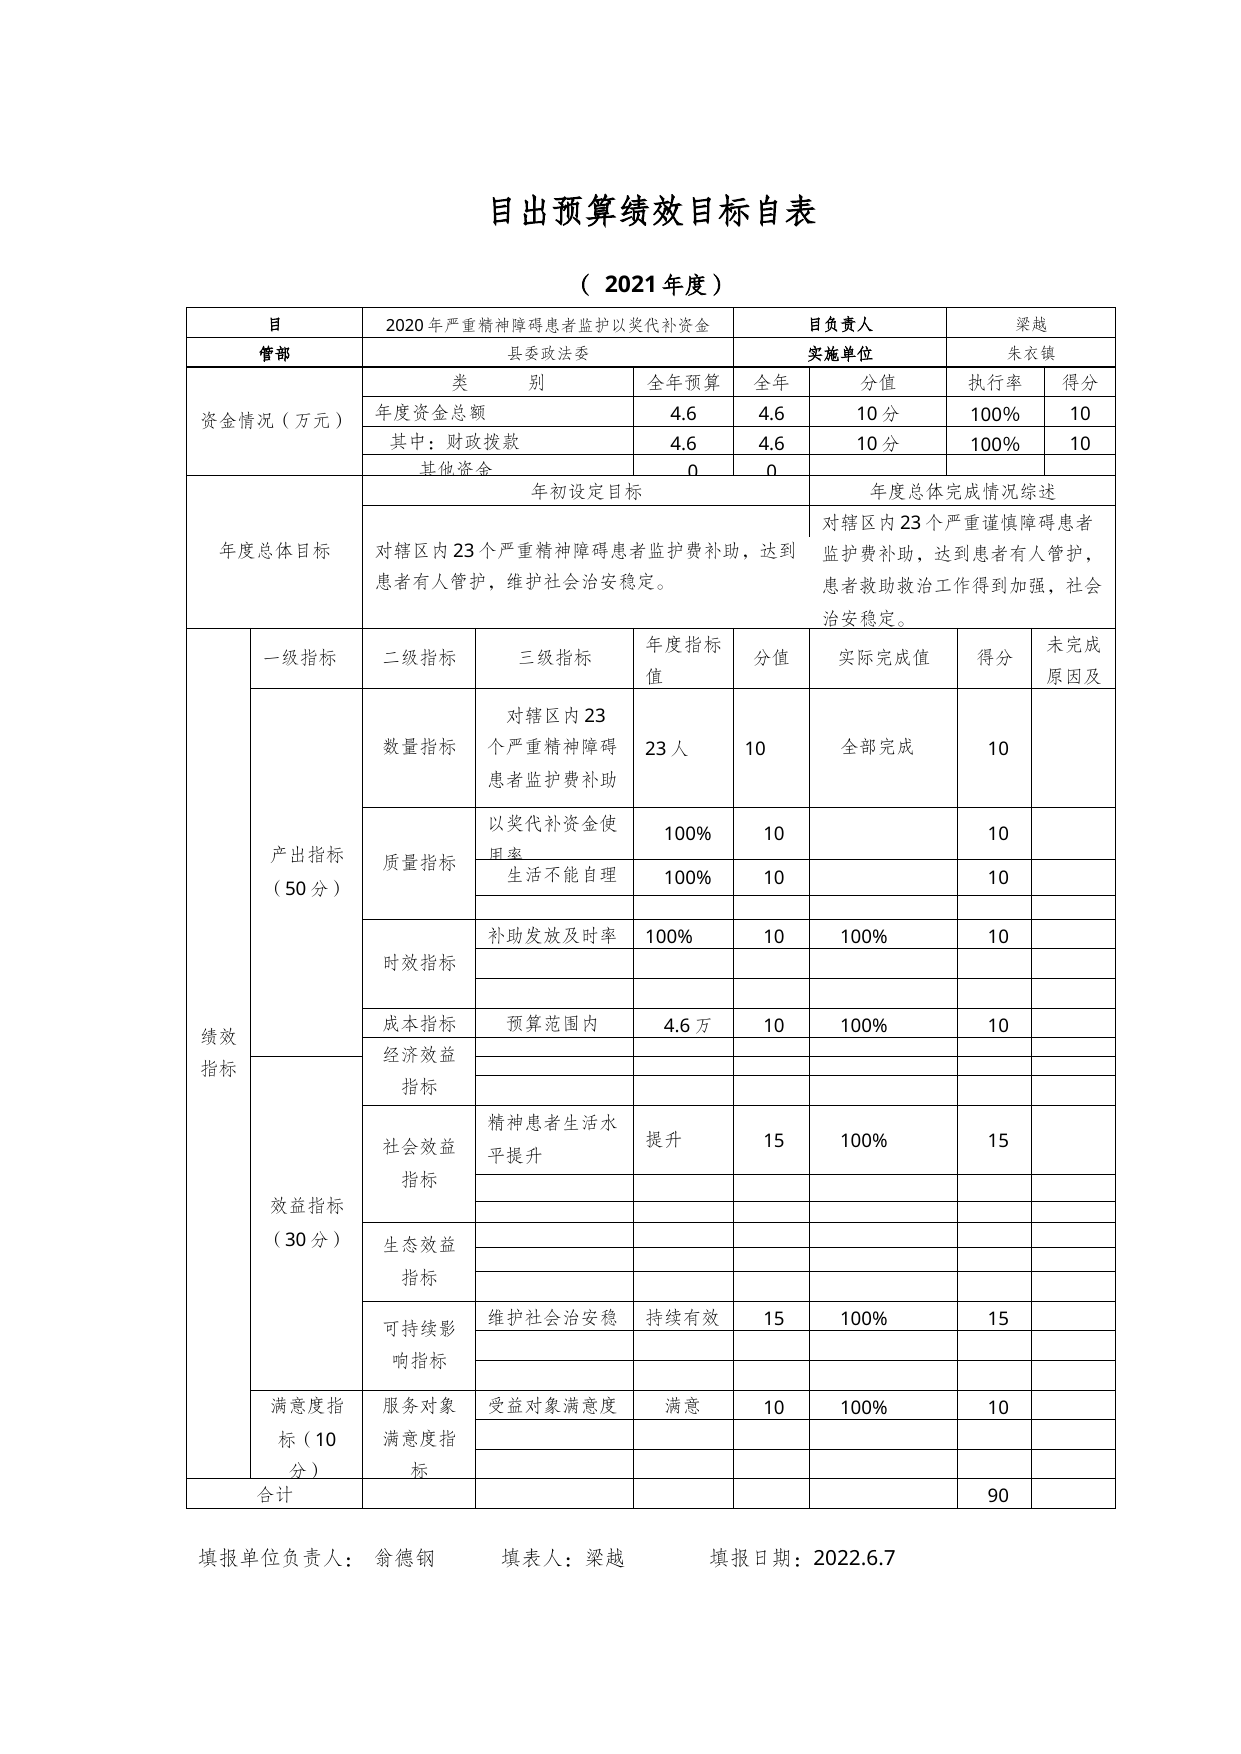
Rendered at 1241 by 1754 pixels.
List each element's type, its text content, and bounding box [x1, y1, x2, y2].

table_cell 4.6万万元 [634, 1009, 733, 1037]
table_cell 社会效益指标 [363, 1106, 475, 1222]
table_cell 成本指标 [363, 1009, 475, 1037]
table_cell [476, 1248, 633, 1271]
table_cell 10 [1045, 427, 1115, 453]
table_cell 类 别 [363, 368, 633, 396]
table_cell [810, 1331, 957, 1360]
table_cell 10 [958, 920, 1031, 948]
table_cell [810, 455, 946, 475]
table_cell [634, 1331, 733, 1360]
table_cell 4.6 [634, 427, 733, 453]
table_cell [634, 896, 733, 919]
table_cell [1032, 1057, 1115, 1075]
table_cell 精神患者生活水平提升 [476, 1106, 633, 1174]
table_cell [1032, 808, 1115, 858]
table_cell 朱衣镇 [947, 338, 1115, 366]
table_cell 合计 [187, 1479, 362, 1508]
table_cell 100% [634, 860, 733, 894]
table_cell 梁越 [947, 308, 1115, 337]
table_cell [810, 808, 957, 858]
table_cell [1032, 1009, 1115, 1037]
table_cell [1032, 1272, 1115, 1301]
table_cell [634, 1175, 733, 1201]
table_cell 分值 [734, 629, 809, 688]
table_cell [634, 1057, 733, 1075]
table_cell 100% [810, 1302, 957, 1330]
table_cell 100% [634, 920, 733, 948]
table_cell [476, 979, 633, 1007]
table_cell [958, 1202, 1031, 1222]
table_cell [958, 949, 1031, 978]
table_cell 质量指标 [363, 808, 475, 919]
table_cell [958, 1038, 1031, 1056]
table_cell 4.6 [734, 427, 809, 453]
table_cell [734, 979, 809, 1007]
table_cell [476, 1331, 633, 1360]
table_cell [476, 949, 633, 978]
table_cell [476, 896, 633, 919]
table_cell [476, 1272, 633, 1301]
table_cell [1032, 1038, 1115, 1056]
table_cell 10 [958, 808, 1031, 858]
table_cell 10 [1045, 397, 1115, 426]
table_cell 项目负责人 [734, 308, 946, 337]
table_cell [810, 1076, 957, 1105]
table_cell [958, 1076, 1031, 1105]
table_cell [634, 1076, 733, 1105]
table_cell [1032, 949, 1115, 978]
table_cell [958, 1450, 1031, 1478]
table_cell [734, 1272, 809, 1301]
table_cell [958, 1057, 1031, 1075]
table_cell [734, 1175, 809, 1201]
table_cell 执行率 [947, 368, 1044, 396]
table_cell [1032, 689, 1115, 807]
table_cell 绩效指标 [187, 629, 250, 1478]
table_cell [1032, 1248, 1115, 1271]
table_cell 效益指标（30分） [251, 1057, 362, 1389]
table_cell 满意 [634, 1391, 733, 1419]
table_cell 未完成原因及拟采取的措施 [1032, 629, 1115, 688]
table_cell 其中：财政拨款 [363, 427, 633, 453]
table_cell [734, 1479, 809, 1508]
table_cell [810, 949, 957, 978]
table_cell 得分 [958, 629, 1031, 688]
table_cell 对辖区内23个严重精神障碍患者监护费补助 [476, 689, 633, 807]
table_cell 0 [734, 455, 809, 475]
table_cell [1032, 1106, 1115, 1174]
table_cell [810, 1450, 957, 1478]
table_cell 15 [734, 1106, 809, 1174]
table_cell 10 [958, 1009, 1031, 1037]
table_cell 年初设定目标 [363, 476, 809, 504]
table_cell [634, 1223, 733, 1247]
table_cell [1032, 1076, 1115, 1105]
table_cell 补助发放及时率 [476, 920, 633, 948]
table_cell 分值 [810, 368, 946, 396]
table_cell [1032, 1223, 1115, 1247]
table_cell [1032, 1175, 1115, 1201]
table_cell [1032, 1479, 1115, 1508]
table_cell 100％ [947, 397, 1044, 426]
table_cell 100% [810, 1391, 957, 1419]
table_cell [734, 1076, 809, 1105]
table_cell [1032, 896, 1115, 919]
table_cell [958, 1248, 1031, 1271]
table_cell [734, 1420, 809, 1449]
table_cell [958, 896, 1031, 919]
table_cell 100％ [947, 427, 1044, 453]
table_cell 100% [810, 1106, 957, 1174]
table_cell [810, 896, 957, 919]
table_cell [1032, 1202, 1115, 1222]
table_cell 10 [958, 1391, 1031, 1419]
table_cell [958, 979, 1031, 1007]
table_cell 10 [734, 689, 809, 807]
table_cell 年度总体目标 [187, 476, 362, 628]
table_cell [1032, 860, 1115, 894]
table_cell [810, 860, 957, 894]
table_cell 15 [958, 1106, 1031, 1174]
table_cell [810, 1479, 957, 1508]
table_cell 对辖区内23个严重精神障碍患者监护费补助，达到患者有人管护，维护社会治安稳定。 [363, 506, 810, 628]
table_cell 0 [634, 455, 733, 475]
table_cell [476, 1450, 633, 1478]
table_cell [476, 1038, 633, 1056]
table_cell [363, 1479, 475, 1508]
table_cell [634, 1202, 733, 1222]
table_cell 服务对象满意度指标 [363, 1391, 475, 1478]
table_cell 主管部门 [187, 338, 362, 366]
table_cell [476, 1420, 633, 1449]
table_cell [958, 1223, 1031, 1247]
table_cell [634, 1420, 733, 1449]
table_cell [810, 1175, 957, 1201]
table_cell 实施单位 [734, 338, 946, 366]
table_cell [1032, 920, 1115, 948]
table_cell 持续有效 [634, 1302, 733, 1330]
table_cell 100% [634, 808, 733, 858]
table_cell 实际完成值 [810, 629, 957, 688]
table_cell [634, 1479, 733, 1508]
table_cell [476, 1223, 633, 1247]
table_cell 10 [734, 920, 809, 948]
table_cell [1032, 1302, 1115, 1330]
table_cell 资金情况（万元） [187, 368, 362, 475]
table_cell 4.6 [734, 397, 809, 426]
table_cell 90 [958, 1479, 1031, 1508]
table_cell [810, 1361, 957, 1389]
table_cell 100% [810, 920, 957, 948]
table_cell 全年执行数 [734, 368, 809, 396]
table_cell 15 [734, 1302, 809, 1330]
table_cell 预算范围内 [476, 1009, 633, 1037]
table_cell [734, 1202, 809, 1222]
table_cell 受益对象满意度 [476, 1391, 633, 1419]
table_cell [810, 1202, 957, 1222]
table_cell 生态效益指标 [363, 1223, 475, 1301]
table_cell 填报单位负责人： 翁德钢 填表人：梁越 填报日期：2022.6.7 [186, 1509, 957, 1574]
table_cell [958, 1420, 1031, 1449]
table_cell [947, 455, 1044, 475]
table_cell [810, 1038, 957, 1056]
table_cell 经济效益指标 [363, 1038, 475, 1105]
table_cell [1032, 1361, 1115, 1389]
table_cell [476, 1057, 633, 1075]
table_cell 23人 [634, 689, 733, 807]
table_cell 对辖区内23个严重谨慎障碍患者监护费补助，达到患者有人管护，患者救助救治工作得到加强，社会治安稳定。 [810, 506, 1115, 628]
table_cell 10 [734, 860, 809, 894]
table_cell [734, 1450, 809, 1478]
table_cell [734, 896, 809, 919]
table_cell [810, 979, 957, 1007]
table_cell [958, 1175, 1031, 1201]
table_cell [1032, 1331, 1115, 1360]
table_header 项目支出预算绩效目标自评表 [186, 162, 1116, 261]
table_cell [958, 1361, 1031, 1389]
table_cell 以奖代补资金使用率 [476, 808, 633, 858]
table_cell 10分 [810, 397, 946, 426]
table_cell [634, 1248, 733, 1271]
table_cell 时效指标 [363, 920, 475, 1007]
table_cell [810, 1272, 957, 1301]
table_cell [734, 1057, 809, 1075]
table_cell [476, 1175, 633, 1201]
table_cell 100% [810, 1009, 957, 1037]
table_cell 10 [734, 1391, 809, 1419]
table_cell 三级指标 [476, 629, 633, 688]
table_cell 满意度指标（10分） [251, 1391, 362, 1478]
table_cell [734, 1038, 809, 1056]
table_cell 10分 [810, 427, 946, 453]
table_cell [810, 1057, 957, 1075]
table_cell 10 [958, 860, 1031, 894]
table_cell 可持续影响指标 [363, 1302, 475, 1389]
table_cell [634, 1038, 733, 1056]
table_cell 一级指标 [251, 629, 362, 688]
table_cell [1032, 1391, 1115, 1419]
table_cell [734, 1223, 809, 1247]
table_cell [1032, 1450, 1115, 1478]
table_cell [634, 1450, 733, 1478]
table_cell [958, 1272, 1031, 1301]
table_cell [810, 1223, 957, 1247]
table_cell [476, 1202, 633, 1222]
table_cell [1045, 455, 1115, 475]
table_cell [634, 979, 733, 1007]
table_cell 年度指标值 [634, 629, 733, 688]
table_cell [734, 1361, 809, 1389]
table_cell [810, 1248, 957, 1271]
table_cell [634, 1361, 733, 1389]
table_cell 二级指标 [363, 629, 475, 688]
table_cell [1032, 1420, 1115, 1449]
table_cell 其他资金 [363, 455, 633, 475]
table_cell [734, 949, 809, 978]
table_cell 项目名称 [187, 308, 362, 337]
table_cell 年度资金总额 [363, 397, 633, 426]
table_cell 得分 [1045, 368, 1115, 396]
table_cell 10 [734, 808, 809, 858]
table_cell [810, 1420, 957, 1449]
table_cell 10 [958, 689, 1031, 807]
table_cell 县委政法委 [363, 338, 733, 366]
table_cell [634, 949, 733, 978]
table_cell [734, 1248, 809, 1271]
table_cell 全部完成 [810, 689, 957, 807]
table_cell 10 [734, 1009, 809, 1037]
table_cell （ 2021年度） [186, 261, 1116, 307]
table_cell 4.6 [634, 397, 733, 426]
table_cell 产出指标（50分） [251, 689, 362, 1056]
table_cell [476, 1361, 633, 1389]
table_cell 提升 [634, 1106, 733, 1174]
table_cell 数量指标 [363, 689, 475, 807]
table_cell [634, 1272, 733, 1301]
table_cell [958, 1331, 1031, 1360]
table_cell 年度总体完成情况综述 [810, 476, 1115, 504]
table_cell 2020年严重精神障碍患者监护以奖代补资金 [363, 308, 733, 337]
table_cell 全年预算数 [634, 368, 733, 396]
table_cell [476, 1076, 633, 1105]
table_cell [734, 1331, 809, 1360]
table_cell 15 [958, 1302, 1031, 1330]
table_cell [476, 1479, 633, 1508]
table_cell 维护社会治安稳定 [476, 1302, 633, 1330]
table_cell [1032, 979, 1115, 1007]
table_cell 生活不能自理人员看护率 [476, 860, 633, 894]
